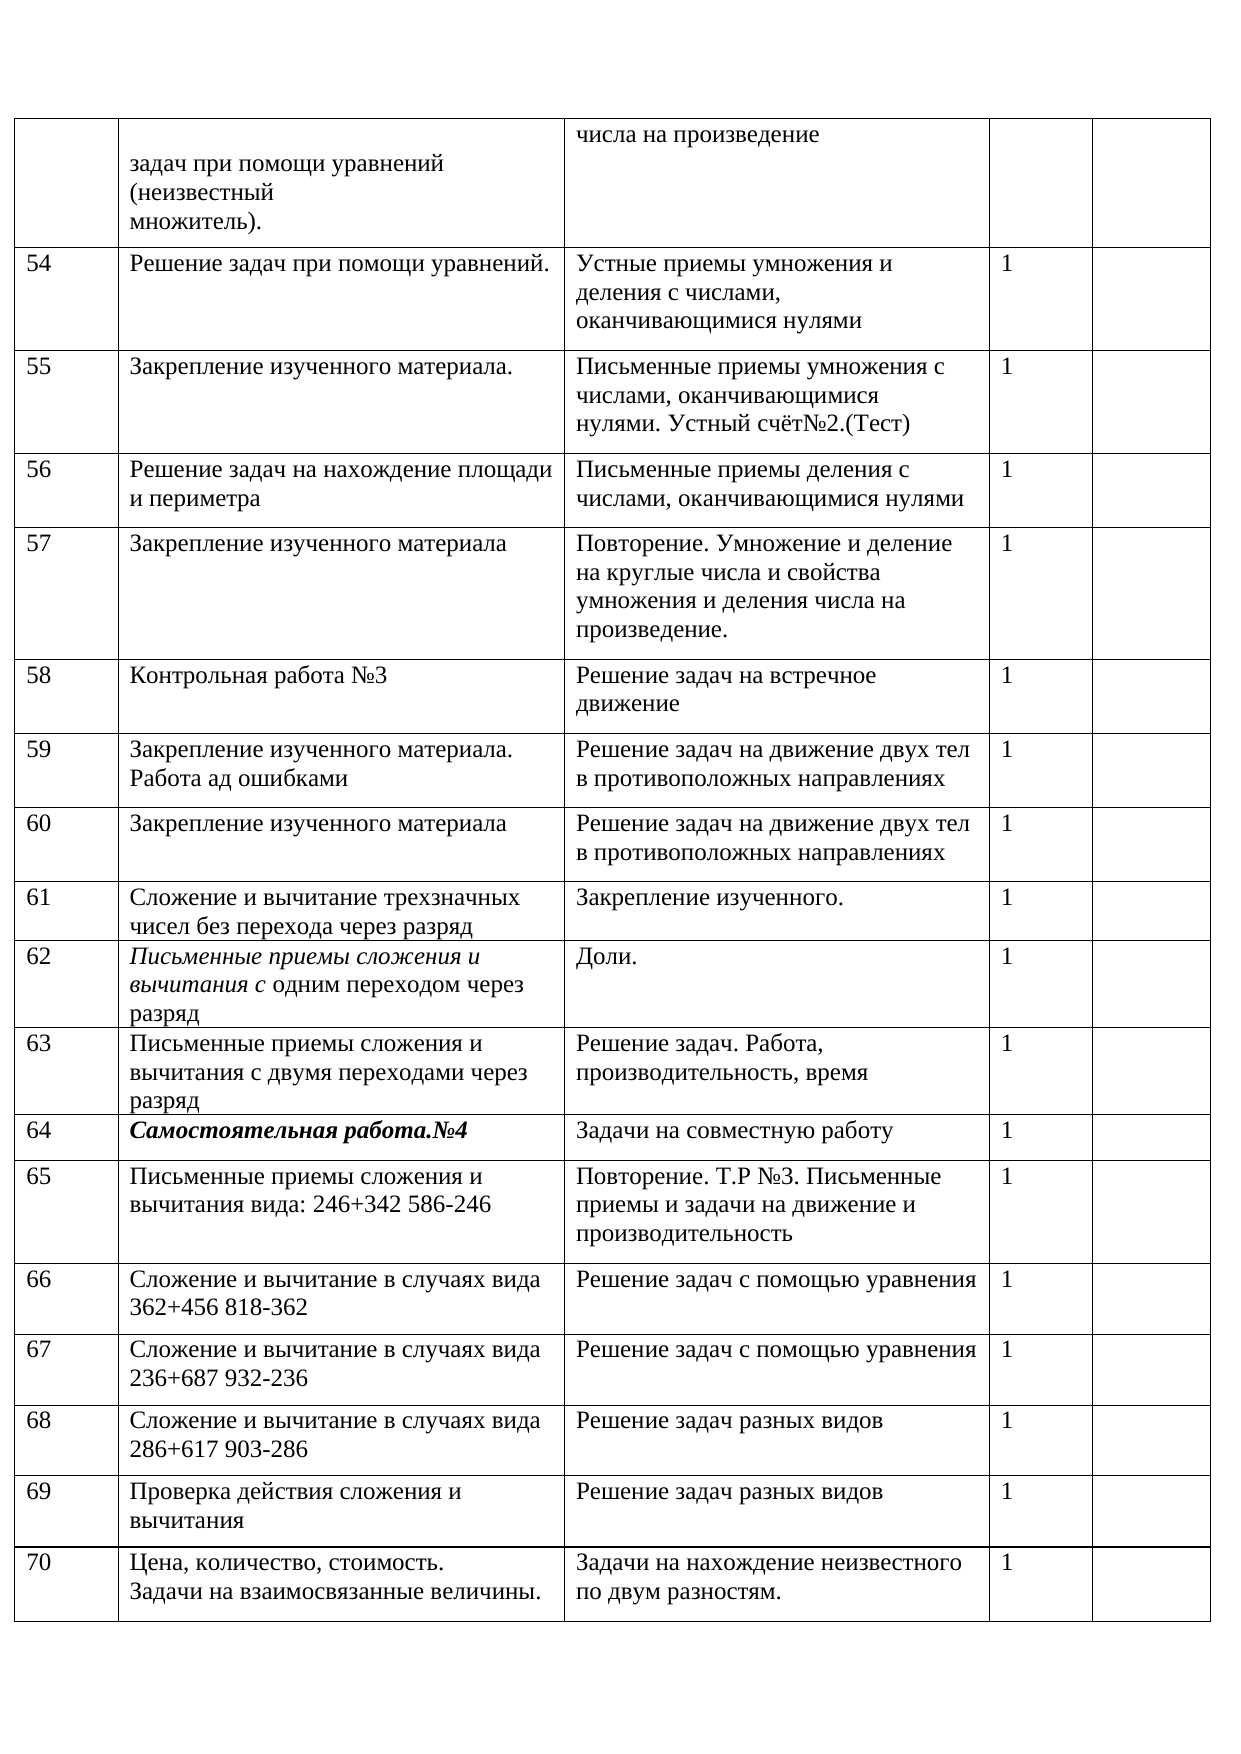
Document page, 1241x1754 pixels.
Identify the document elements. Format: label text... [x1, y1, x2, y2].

table_cell 55 [15, 351, 118, 453]
table_cell [1093, 454, 1210, 527]
table_cell 70 [15, 1548, 118, 1621]
table_cell [1093, 1335, 1210, 1404]
table_cell [1093, 1548, 1210, 1621]
table_cell 54 [15, 248, 118, 350]
table_cell [1093, 734, 1210, 807]
table_cell 1 [990, 1115, 1092, 1160]
table_cell [1093, 351, 1210, 453]
table_cell 1 [990, 248, 1092, 350]
table_cell Сложение и вычитание в случаях вида 236+687 932-236 [119, 1335, 564, 1404]
table_cell Сложение и вычитание трехзначных чисел без перехода через разряд [119, 882, 564, 940]
table_cell Закрепление изученного материала. Работа ад ошибками [119, 734, 564, 807]
table_cell Устные приемы умножения и деления с числами, оканчивающимися нулями [565, 248, 989, 350]
table_cell 59 [15, 734, 118, 807]
table_cell [1093, 1476, 1210, 1546]
table_cell 64 [15, 1115, 118, 1160]
table_cell 60 [15, 808, 118, 881]
table_cell Решение задач разных видов [565, 1406, 989, 1475]
table_cell Сложение и вычитание в случаях вида 362+456 818-362 [119, 1264, 564, 1333]
table_cell 62 [15, 941, 118, 1027]
table_cell Повторение. Умножение и деление на круглые числа и свойства умножения и деления числа на произведение. [565, 528, 989, 659]
table_cell [1093, 882, 1210, 940]
table_cell Письменные приемы сложения и вычитания вида: 246+342 586-246 [119, 1161, 564, 1263]
table_cell Решение задач на движение двух тел в противоположных направлениях [565, 734, 989, 807]
table_cell Повторение. Т.Р №3. Письменные приемы и задачи на движение и производительность [565, 1161, 989, 1263]
table_cell 1 [990, 1476, 1092, 1546]
table_cell 1 [990, 1406, 1092, 1475]
table_cell 68 [15, 1406, 118, 1475]
table_cell 1 [990, 734, 1092, 807]
table_cell Задачи на совместную работу [565, 1115, 989, 1160]
table_cell Контрольная работа №3 [119, 660, 564, 733]
table_cell Проверка действия сложения и вычитания [119, 1476, 564, 1546]
table_cell Решение задач с помощью уравнения [565, 1264, 989, 1333]
table_cell [1093, 1264, 1210, 1333]
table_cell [119, 119, 564, 247]
table_cell Решение задач. Работа, производительность, время [565, 1028, 989, 1114]
table_cell 58 [15, 660, 118, 733]
table_cell Самостоятельная работа.№4 [119, 1115, 564, 1160]
table_cell 67 [15, 1335, 118, 1404]
table_cell Решение задач разных видов [565, 1476, 989, 1546]
table_cell [1093, 119, 1210, 247]
table_cell 1 [990, 1548, 1092, 1621]
table_cell [1093, 1028, 1210, 1114]
table_cell 61 [15, 882, 118, 940]
table_cell Письменные приемы сложения и вычитания с одним переходом через разряд [119, 941, 564, 1027]
table_cell 1 [990, 528, 1092, 659]
table_cell 1 [990, 1335, 1092, 1404]
table_cell 1 [990, 351, 1092, 453]
table_cell Письменные приемы сложения и вычитания с двумя переходами через разряд [119, 1028, 564, 1114]
table_cell [1093, 1115, 1210, 1160]
table_cell Закрепление изученного материала [119, 528, 564, 659]
table_cell [1093, 1406, 1210, 1475]
table_cell 56 [15, 454, 118, 527]
table_cell 1 [990, 882, 1092, 940]
table_cell Письменные приемы умножения с числами, оканчивающимися нулями. Устный счёт№2.(Тест) [565, 351, 989, 453]
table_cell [565, 119, 989, 247]
table_cell Решение задач на движение двух тел в противоположных направлениях [565, 808, 989, 881]
table_cell 63 [15, 1028, 118, 1114]
table_cell 1 [990, 1264, 1092, 1333]
table_cell 57 [15, 528, 118, 659]
table_cell Задачи на нахождение неизвестного по двум разностям. [565, 1548, 989, 1621]
table_cell Письменные приемы деления с числами, оканчивающимися нулями [565, 454, 989, 527]
table_cell 53 [15, 119, 118, 247]
table_cell Решение задач на нахождение площади и периметра [119, 454, 564, 527]
table_cell Цена, количество, стоимость. Задачи на взаимосвязанные величины. [119, 1548, 564, 1621]
table_cell 1 [990, 119, 1092, 247]
table_cell 1 [990, 1161, 1092, 1263]
table_cell [1093, 528, 1210, 659]
table_cell Закрепление изученного материала. [119, 351, 564, 453]
table_cell Закрепление изученного. [565, 882, 989, 940]
table_cell 1 [990, 808, 1092, 881]
table_cell [1093, 660, 1210, 733]
table_cell Решение задач на встречное движение [565, 660, 989, 733]
table_cell Решение задач с помощью уравнения [565, 1335, 989, 1404]
table_cell 65 [15, 1161, 118, 1263]
table_cell 1 [990, 660, 1092, 733]
table_cell Доли. [565, 941, 989, 1027]
table_cell Закрепление изученного материала [119, 808, 564, 881]
table_cell Сложение и вычитание в случаях вида 286+617 903-286 [119, 1406, 564, 1475]
table_cell [1093, 1161, 1210, 1263]
table_cell [1093, 941, 1210, 1027]
table_cell Решение задач при помощи уравнений. [119, 248, 564, 350]
table_cell 1 [990, 941, 1092, 1027]
table_cell 1 [990, 454, 1092, 527]
table_cell 69 [15, 1476, 118, 1546]
table_cell [1093, 808, 1210, 881]
table_cell 1 [990, 1028, 1092, 1114]
table_cell [1093, 248, 1210, 350]
table_cell 66 [15, 1264, 118, 1333]
